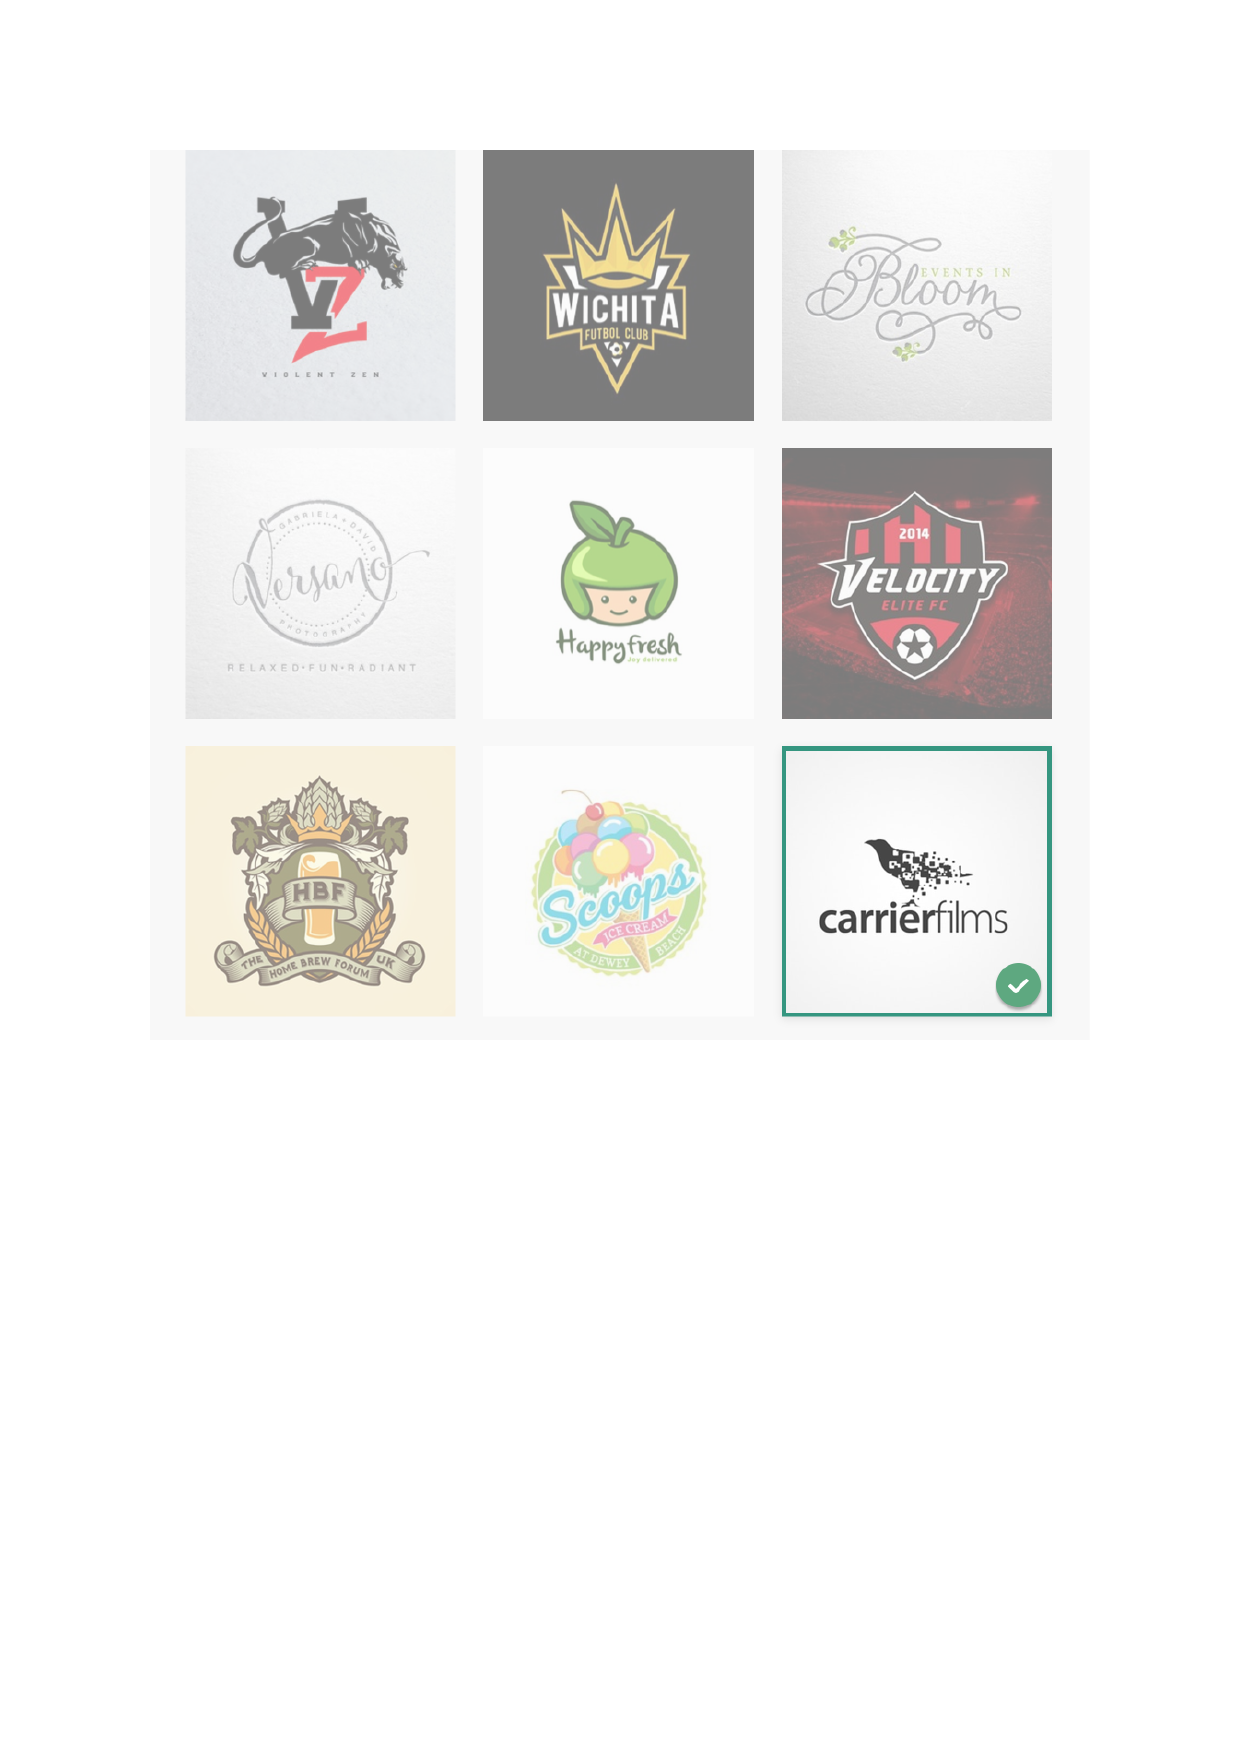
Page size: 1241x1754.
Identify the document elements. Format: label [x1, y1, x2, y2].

picture [150, 150, 1090, 1040]
